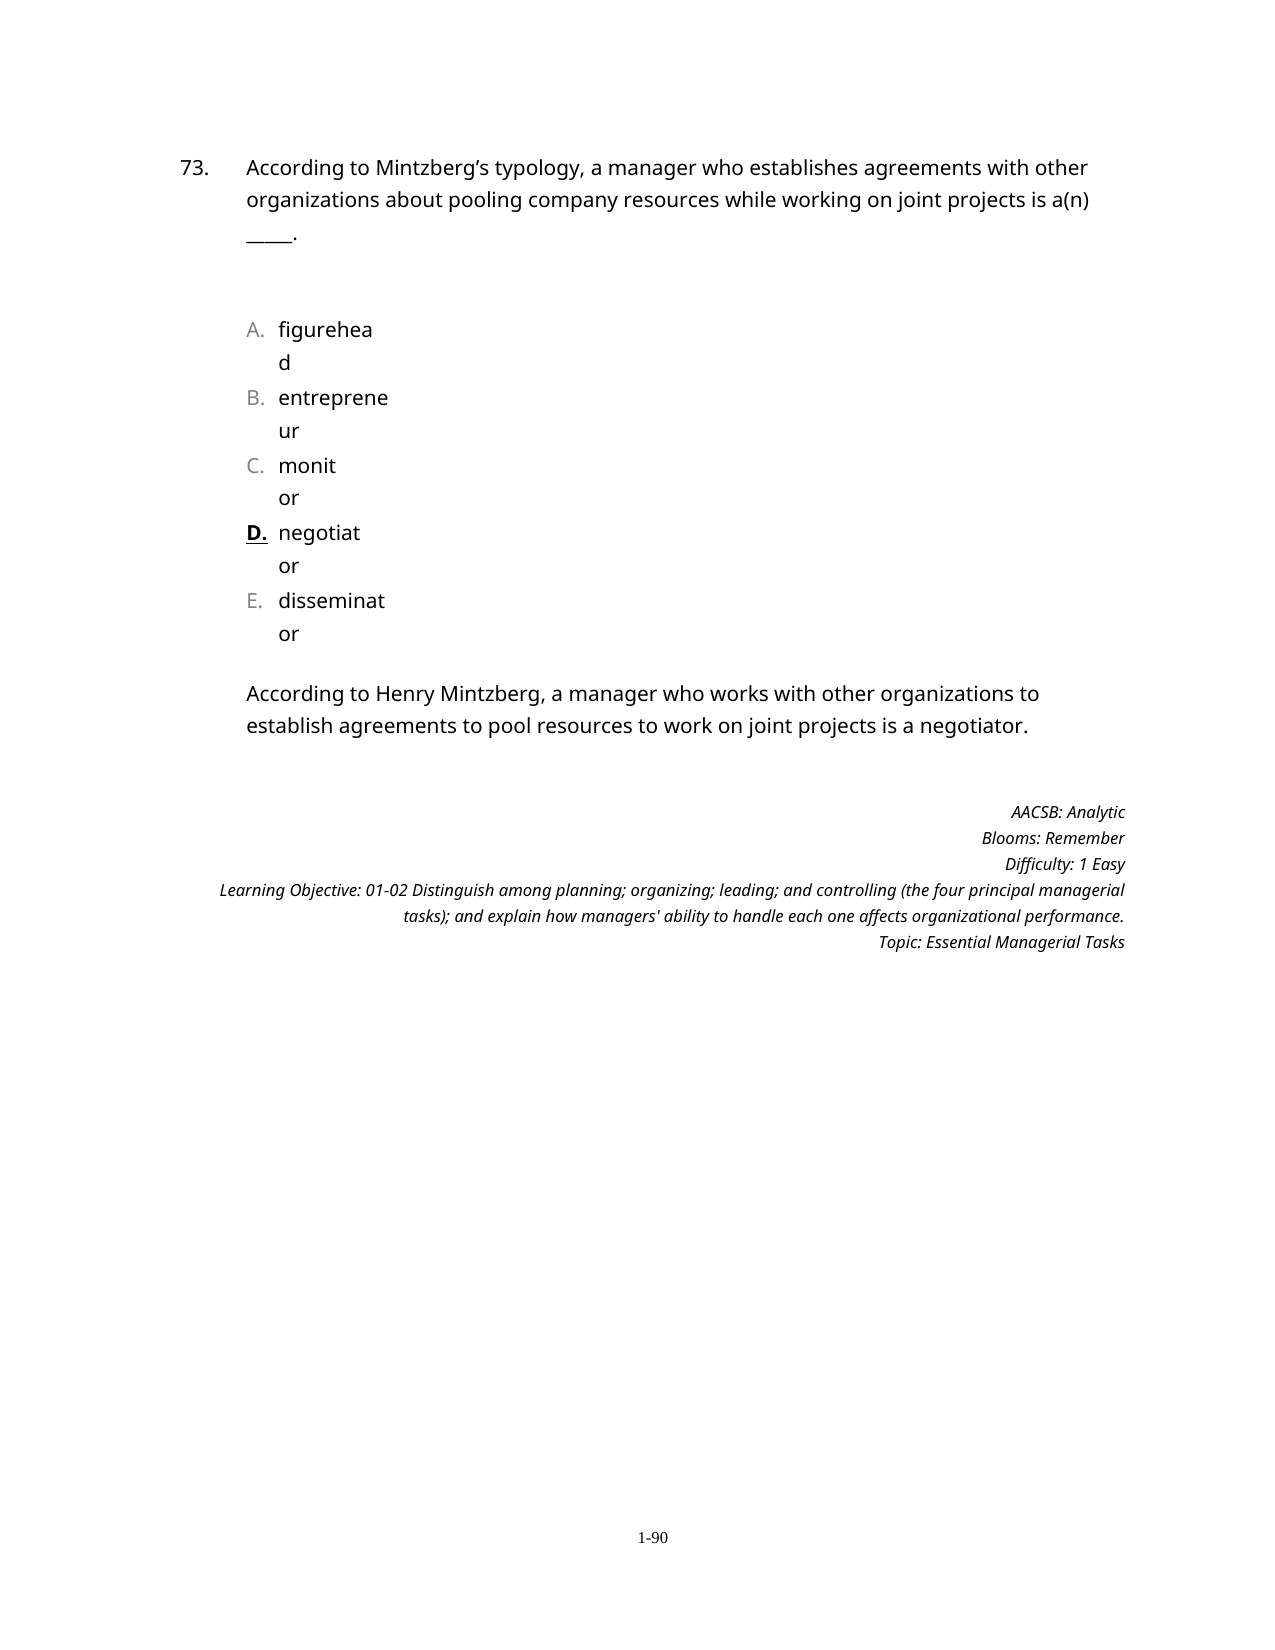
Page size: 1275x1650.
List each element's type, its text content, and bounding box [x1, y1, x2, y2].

table_header According to Mintzberg’s typology, a manager who establishes agreements with other organizations about pooling company resources while working on joint projects is a(n) _____. According to Henry Mintzberg, a manager who works with other organizations to establish agreements to pool resources to work on joint projects is a negotiator. [246, 153, 1125, 771]
table_header AACSB: Analytic Blooms: Remember Difficulty: 1 Easy Learning Objective: 01-02 Distinguish among planning; organizing; leading; and controlling (the four principal managerial tasks); and explain how managers' ability to handle each one affects organizational performance. Topic: Essential Managerial Tasks [180, 801, 1125, 990]
table_header 73. [180, 153, 246, 771]
